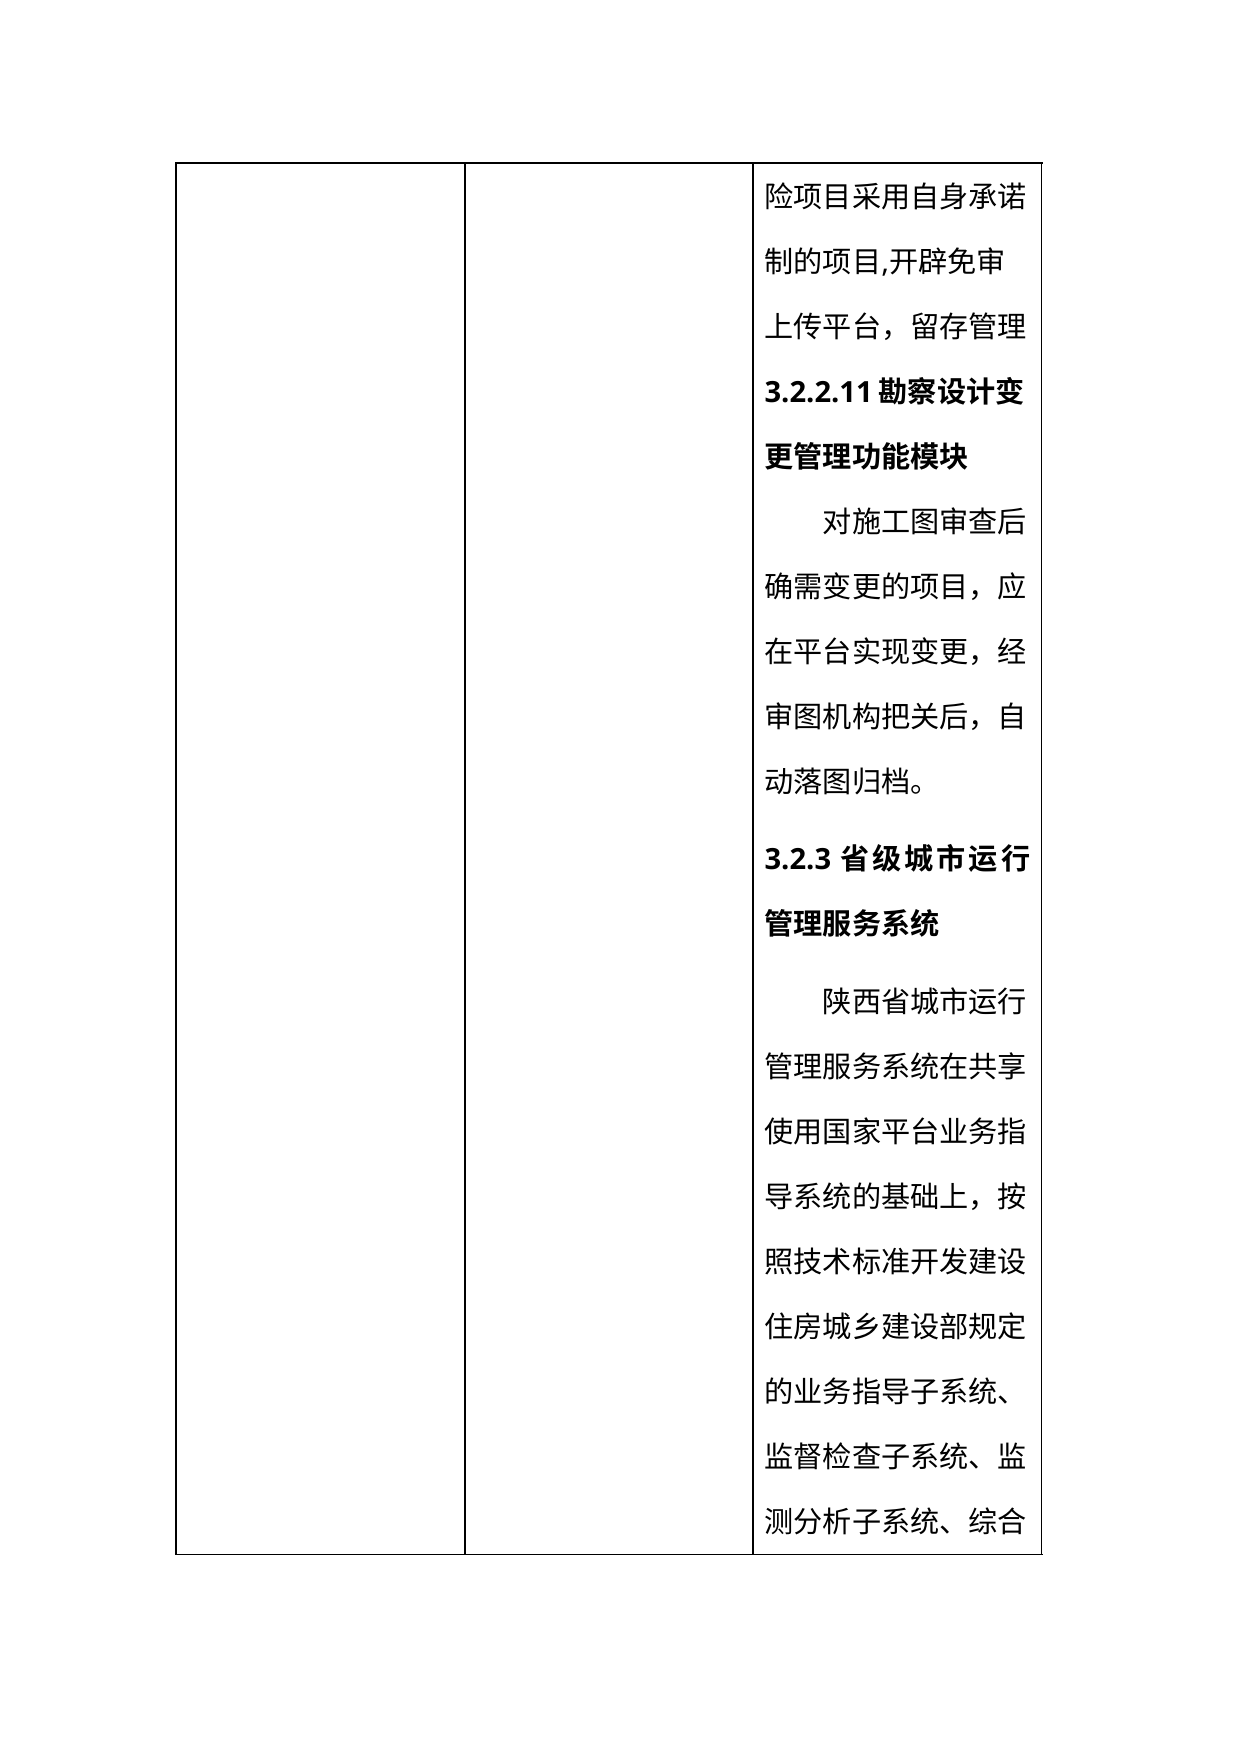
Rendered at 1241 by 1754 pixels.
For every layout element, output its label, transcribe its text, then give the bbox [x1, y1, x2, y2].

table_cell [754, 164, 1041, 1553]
table_cell 1 [466, 164, 752, 1553]
table_cell [177, 164, 464, 1553]
